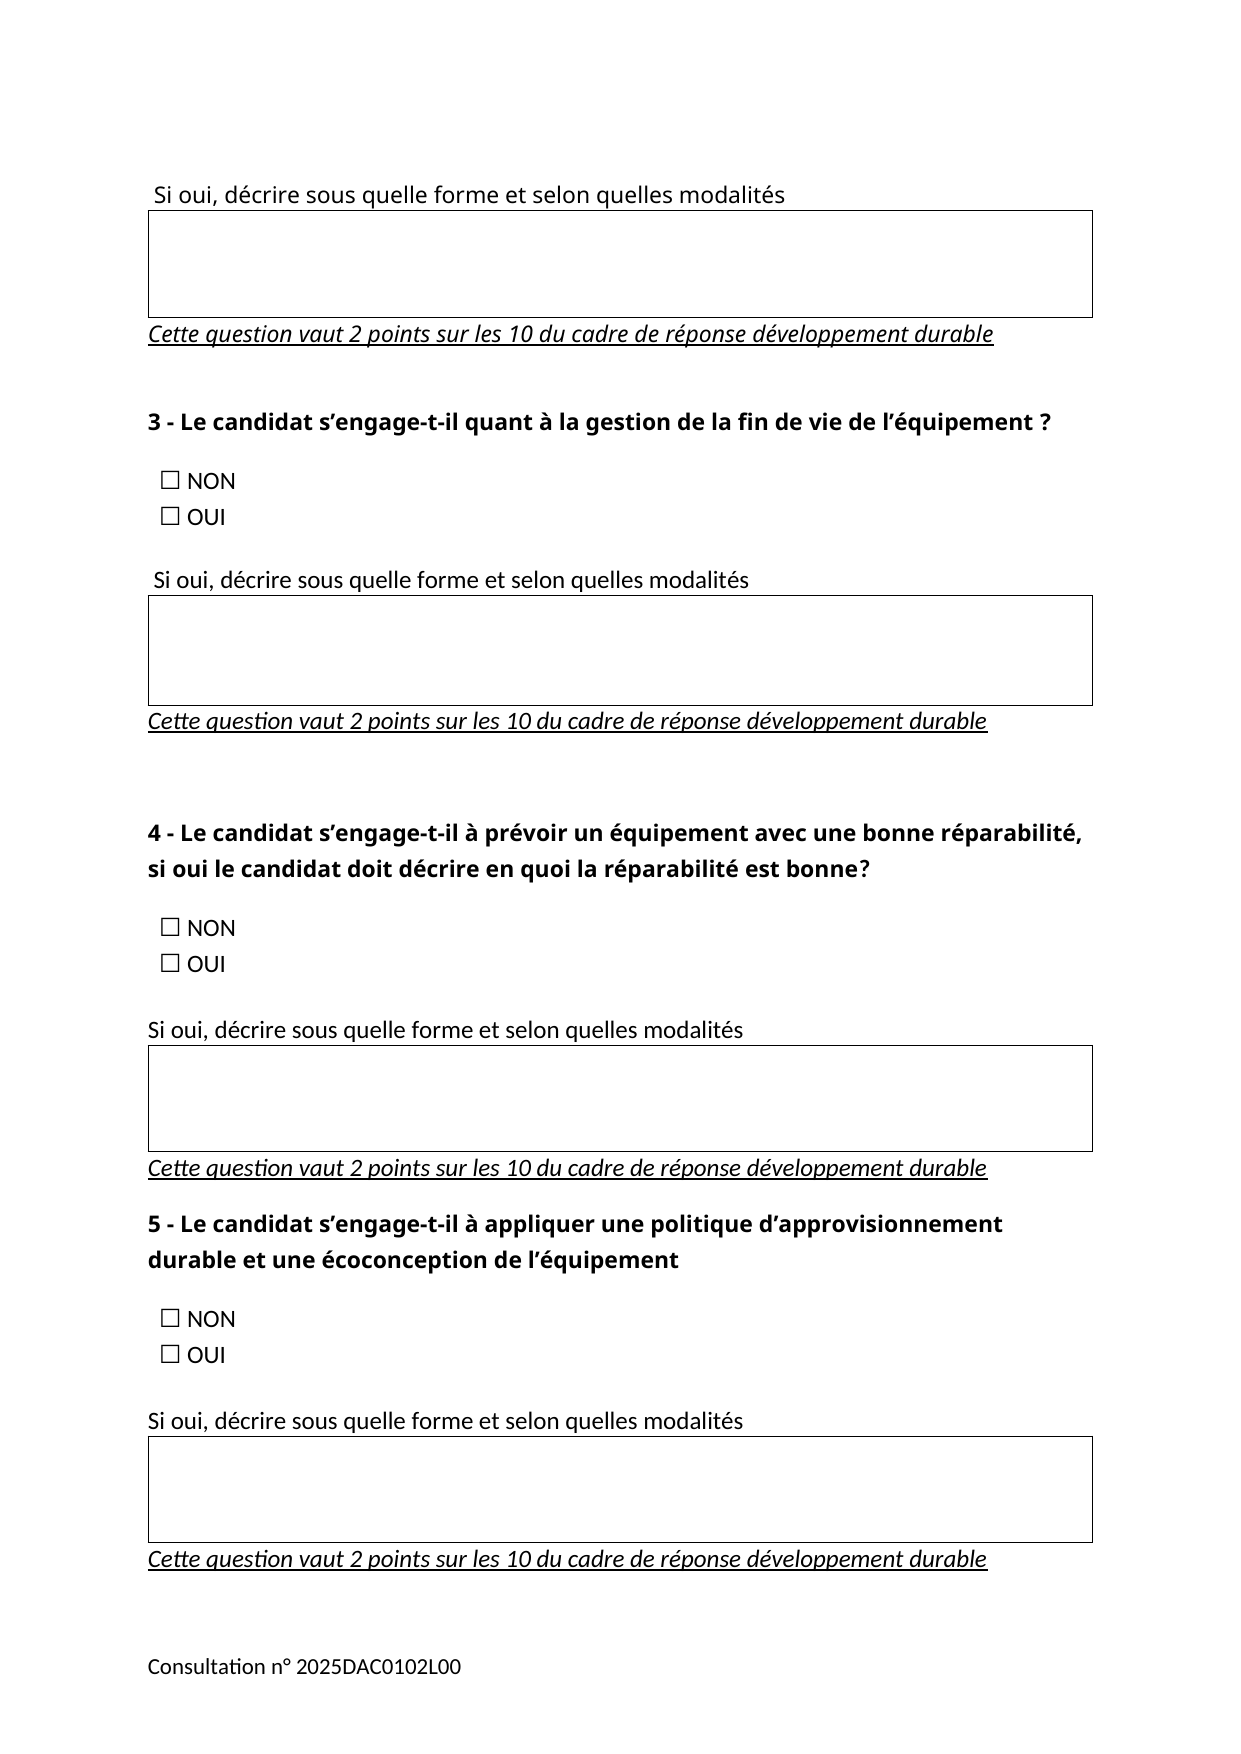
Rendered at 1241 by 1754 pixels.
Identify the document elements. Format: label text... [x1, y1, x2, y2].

text Si oui, décrire sous quelle forme et selon quelles modalités [148, 565, 1093, 595]
text 4 - Le candidat s’engage-t-il à prévoir un équipement avec une bonne réparabilité, si oui le candidat doit décrire en quoi la réparabilité est bonne? [148, 817, 1093, 884]
text Si oui, décrire sous quelle forme et selon quelles modalités [148, 179, 1093, 210]
table_header ☐ NON ☐ OUI [148, 463, 844, 534]
text Si oui, décrire sous quelle forme et selon quelles modalités [148, 1014, 1093, 1045]
text Cette question vaut 2 points sur les 10 du cadre de réponse développement durable [148, 318, 1093, 349]
text Cette question vaut 2 points sur les 10 du cadre de réponse développement durable [148, 1543, 1093, 1574]
text 5 - Le candidat s’engage-t-il à appliquer une politique d’approvisionnement durable et une écoconception de l’équipement [148, 1208, 1093, 1275]
text Si oui, décrire sous quelle forme et selon quelles modalités [148, 1405, 1093, 1436]
table_header [149, 211, 1092, 317]
text Cette question vaut 2 points sur les 10 du cadre de réponse développement durable [148, 1152, 1093, 1183]
table_header [149, 1437, 1092, 1542]
table_header [149, 1046, 1092, 1151]
text 3 - Le candidat s’engage-t-il quant à la gestion de la fin de vie de l’équipement ? [148, 406, 1093, 437]
text Cette question vaut 2 points sur les 10 du cadre de réponse développement durable [148, 706, 1093, 736]
table_header ☐ NON ☐ OUI [148, 1301, 844, 1405]
table_header ☐ NON ☐ OUI [148, 910, 844, 1014]
table_header [149, 596, 1092, 704]
